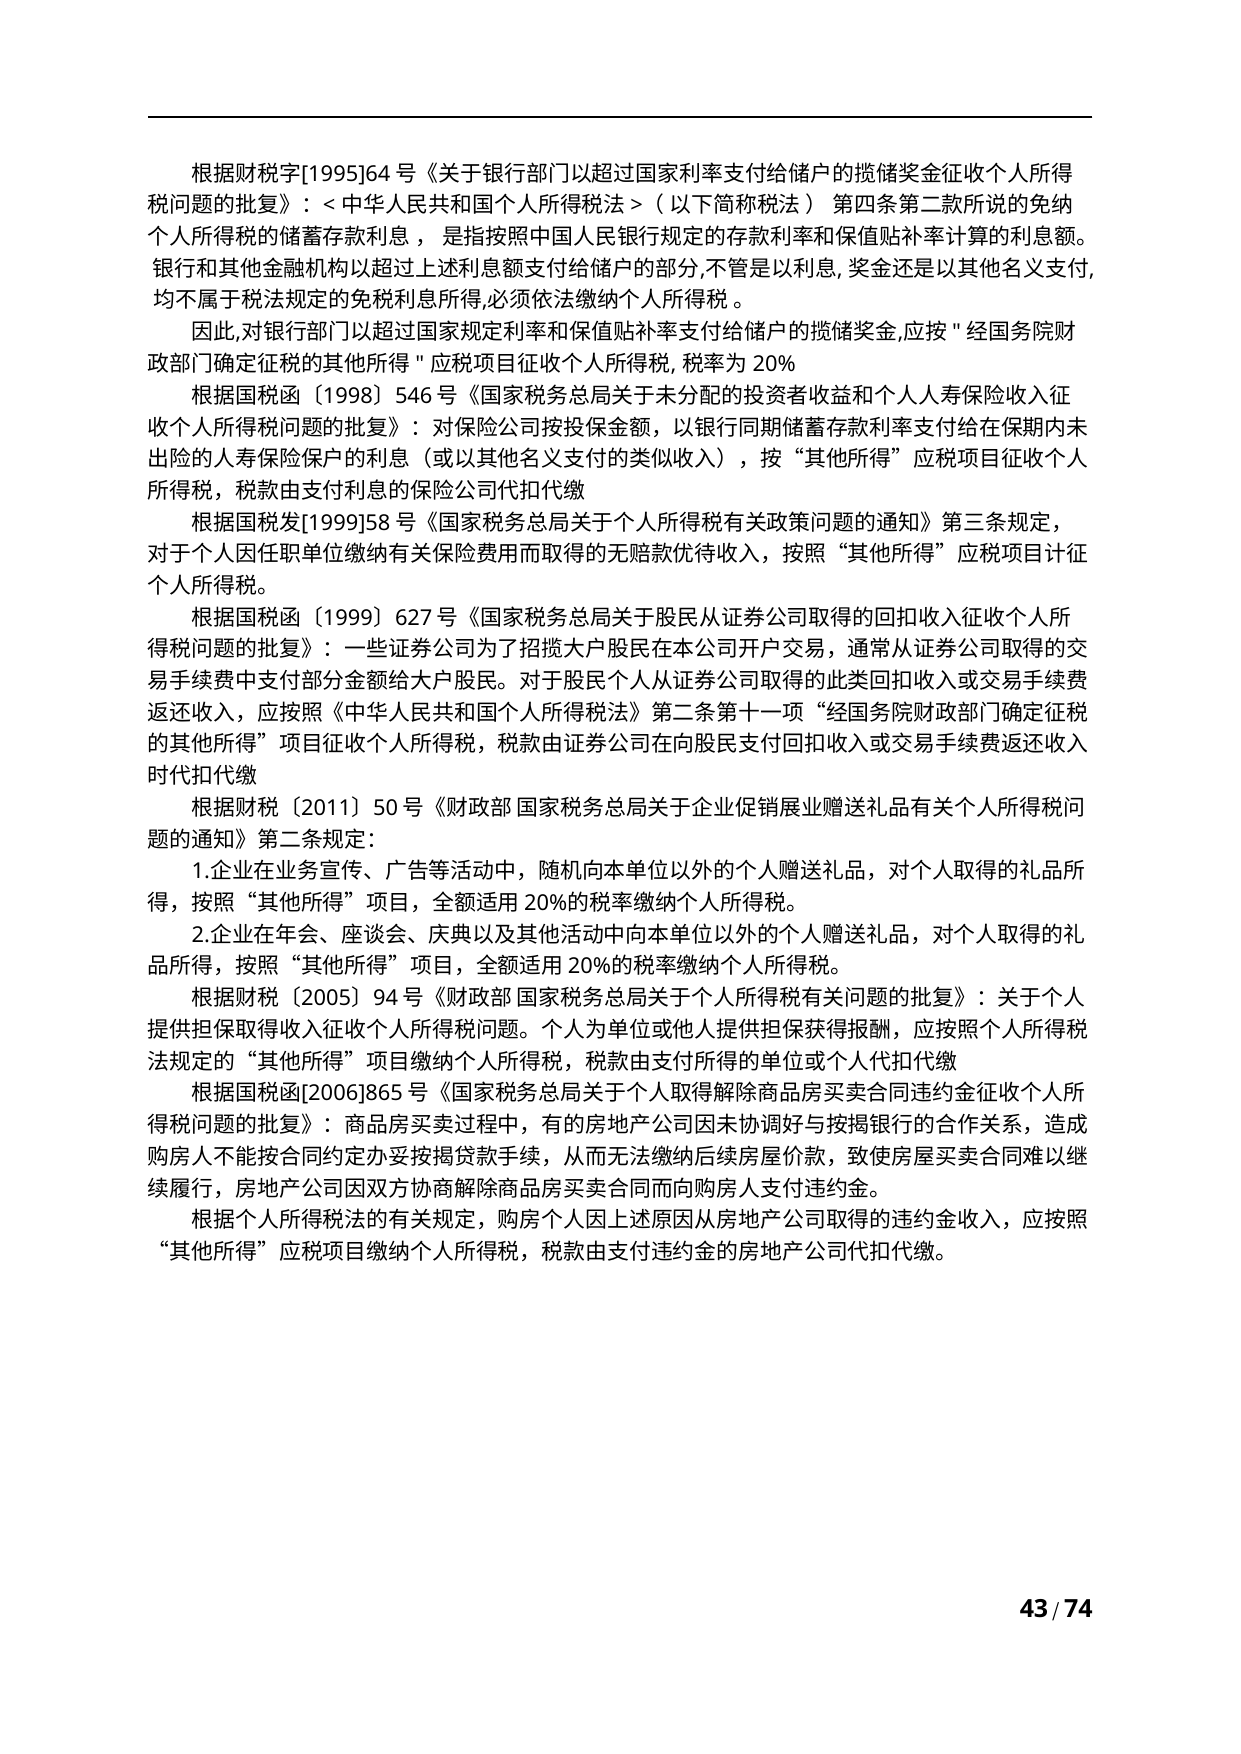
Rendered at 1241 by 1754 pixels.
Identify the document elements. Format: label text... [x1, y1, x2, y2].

text 2.企业在年会、座谈会、庆典以及其他活动中向本单位以外的个人赠送礼品，对个人取得的礼品所得，按照“其他所得”项目，全额适用20%的税率缴纳个人所得税。 [148, 917, 1092, 980]
text 根据财税〔2011〕50号《财政部 国家税务总局关于企业促销展业赠送礼品有关个人所得税问题的通知》第二条规定： [148, 790, 1092, 853]
text 1.企业在业务宣传、广告等活动中，随机向本单位以外的个人赠送礼品，对个人取得的礼品所得，按照“其他所得”项目，全额适用20%的税率缴纳个人所得税。 [148, 853, 1092, 917]
text 根据国税发[1999]58号《国家税务总局关于个人所得税有关政策问题的通知》第三条规定，对于个人因任职单位缴纳有关保险费用而取得的无赔款优待收入，按照“其他所得”应税项目计征个人所得税。 [148, 504, 1092, 600]
text 根据个人所得税法的有关规定，购房个人因上述原因从房地产公司取得的违约金收入，应按照“其他所得”应税项目缴纳个人所得税，税款由支付违约金的房地产公司代扣代缴。 [148, 1202, 1092, 1266]
text 因此,对银行部门以超过国家规定利率和保值贴补率支付给储户的揽储奖金,应按 " 经国务院财政部门确定征税的其他所得 " 应税项目征收个人所得税, 税率为 20% [148, 314, 1092, 378]
text 根据国税函[2006]865号《国家税务总局关于个人取得解除商品房买卖合同违约金征收个人所得税问题的批复》：商品房买卖过程中，有的房地产公司因未协调好与按揭银行的合作关系，造成购房人不能按合同约定办妥按揭贷款手续，从而无法缴纳后续房屋价款，致使房屋买卖合同难以继续履行，房地产公司因双方协商解除商品房买卖合同而向购房人支付违约金。 [148, 1075, 1092, 1202]
text 根据国税函〔1999〕627号《国家税务总局关于股民从证券公司取得的回扣收入征收个人所得税问题的批复》：一些证券公司为了招揽大户股民在本公司开户交易，通常从证券公司取得的交易手续费中支付部分金额给大户股民。对于股民个人从证券公司取得的此类回扣收入或交易手续费返还收入，应按照《中华人民共和国个人所得税法》第二条第十一项“经国务院财政部门确定征税的其他所得”项目征收个人所得税，税款由证券公司在向股民支付回扣收入或交易手续费返还收入时代扣代缴 [148, 600, 1092, 790]
text 根据财税字[1995]64号《关于银行部门以超过国家利率支付给储户的揽储奖金征收个人所得税问题的批复》：< 中华人民共和国个人所得税法 >（ 以下简称税法 ） 第四条第二款所说的免纳个人所得税的储蓄存款利息 ， 是指按照中国人民银行规定的存款利率和保值贴补率计算的利息额。 银行和其他金融机构以超过上述利息额支付给储户的部分,不管是以利息, 奖金还是以其他名义支付, 均不属于税法规定的免税利息所得,必须依法缴纳个人所得税 。 [148, 156, 1092, 314]
text 根据财税〔2005〕94号《财政部 国家税务总局关于个人所得税有关问题的批复》：关于个人提供担保取得收入征收个人所得税问题。个人为单位或他人提供担保获得报酬，应按照个人所得税法规定的“其他所得”项目缴纳个人所得税，税款由支付所得的单位或个人代扣代缴 [148, 980, 1092, 1075]
text 根据国税函〔1998〕546号《国家税务总局关于未分配的投资者收益和个人人寿保险收入征收个人所得税问题的批复》：对保险公司按投保金额，以银行同期储蓄存款利率支付给在保期内未出险的人寿保险保户的利息（或以其他名义支付的类似收入），按“其他所得”应税项目征收个人所得税，税款由支付利息的保险公司代扣代缴 [148, 378, 1092, 504]
